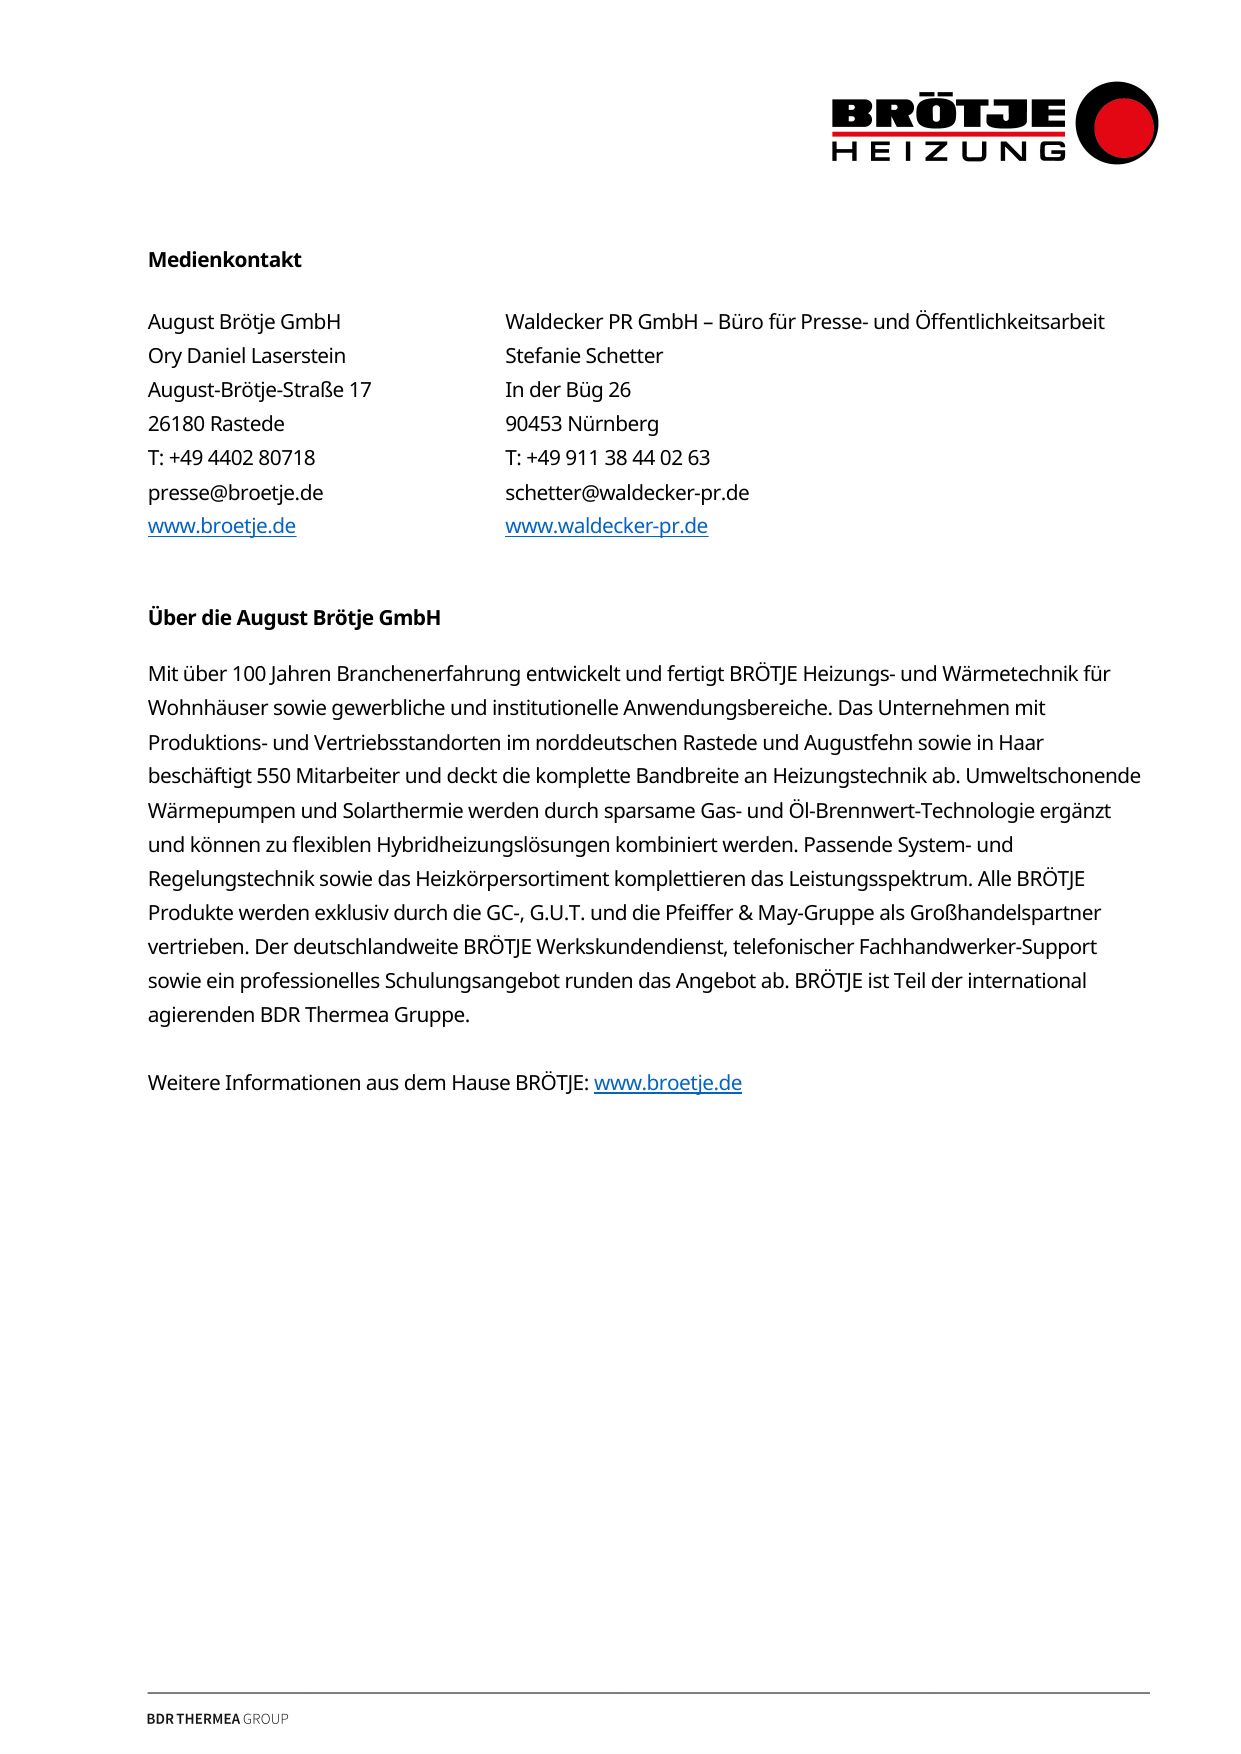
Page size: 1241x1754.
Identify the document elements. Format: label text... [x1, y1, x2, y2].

text August Brötje GmbH [148, 307, 468, 336]
text Medienkontakt [148, 245, 1152, 273]
text In der Büg 26 [505, 375, 1152, 404]
text T: +49 911 38 44 02 63 [505, 443, 1152, 472]
text August-Brötje-Straße 17 [148, 375, 468, 404]
text www.broetje.de [148, 512, 468, 540]
text 90453 Nürnberg [505, 409, 1152, 438]
picture [1, 0, 1241, 183]
text T: +49 4402 80718 [148, 443, 468, 472]
text 26180 Rastede [148, 409, 468, 438]
text Mit über 100 Jahren Branchenerfahrung entwickelt und fertigt BRÖTJE Heizungs- und Wärmetechnik für Wohnhäuser sowie gewerbliche und institutionelle Anwendungsbereiche. Das Unternehmen mit Produktions- und Vertriebsstandorten im norddeutschen Rastede und Augustfehn sowie in Haar beschäftigt 550 Mitarbeiter und deckt die komplette Bandbreite an Heizungstechnik ab. Umweltschonende Wärmepumpen und Solarthermie werden durch sparsame Gas- und Öl-Brennwert-Technologie ergänzt und können zu flexiblen Hybridheizungslösungen kombiniert werden. Passende System- und Regelungstechnik sowie das Heizkörpersortiment komplettieren das Leistungsspektrum. Alle BRÖTJE Produkte werden exklusiv durch die GC-, G.U.T. und die Pfeiffer & May-Gruppe als Großhandelspartner vertrieben. Der deutschlandweite BRÖTJE Werkskundendienst, telefonischer Fachhandwerker-Support sowie ein professionelles Schulungsangebot runden das Angebot ab. BRÖTJE ist Teil der international agierenden BDR Thermea Gruppe. [148, 659, 1152, 1028]
text Ory Daniel Laserstein [148, 341, 468, 370]
text Stefanie Schetter [505, 341, 1152, 370]
text schetter@waldecker-pr.de [505, 478, 1152, 506]
text Weitere Informationen aus dem Hause BRÖTJE: www.broetje.de [148, 1068, 1152, 1097]
text Über die August Brötje GmbH [148, 603, 1152, 631]
text Waldecker PR GmbH – Büro für Presse- und Öffentlichkeitsarbeit [505, 307, 1152, 336]
picture [0, 1683, 1238, 1754]
text www.waldecker-pr.de [505, 512, 1152, 540]
text presse@broetje.de [148, 478, 468, 506]
